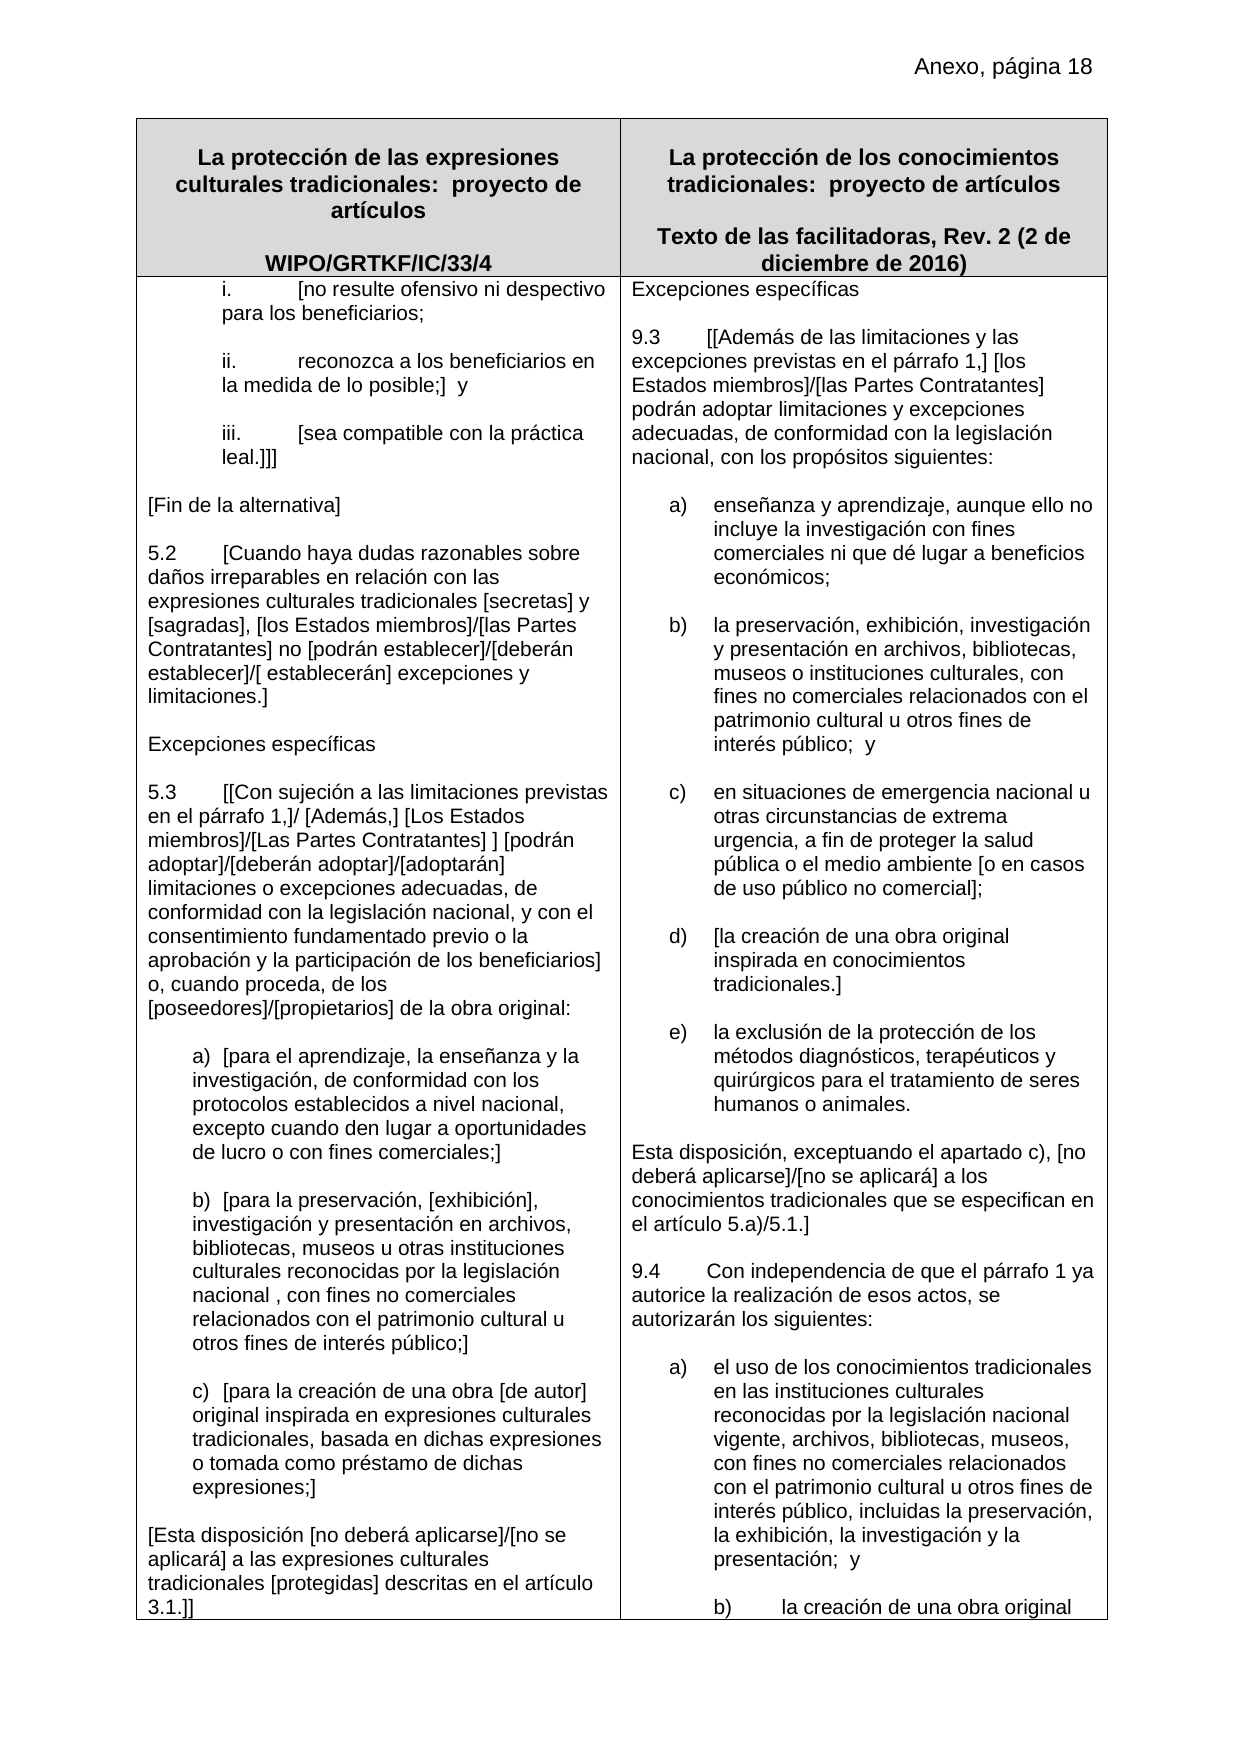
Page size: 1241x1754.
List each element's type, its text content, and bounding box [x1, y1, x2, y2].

table_header La protección de los conocimientos tradicionales: proyecto de artículos Texto de las facilitadoras, Rev. 2 (2 de diciembre de 2016) [621, 119, 1107, 276]
table_header La protección de las expresiones culturales tradicionales: proyecto de artículos WIPO/GRTKF/IC/33/4 [137, 119, 620, 276]
